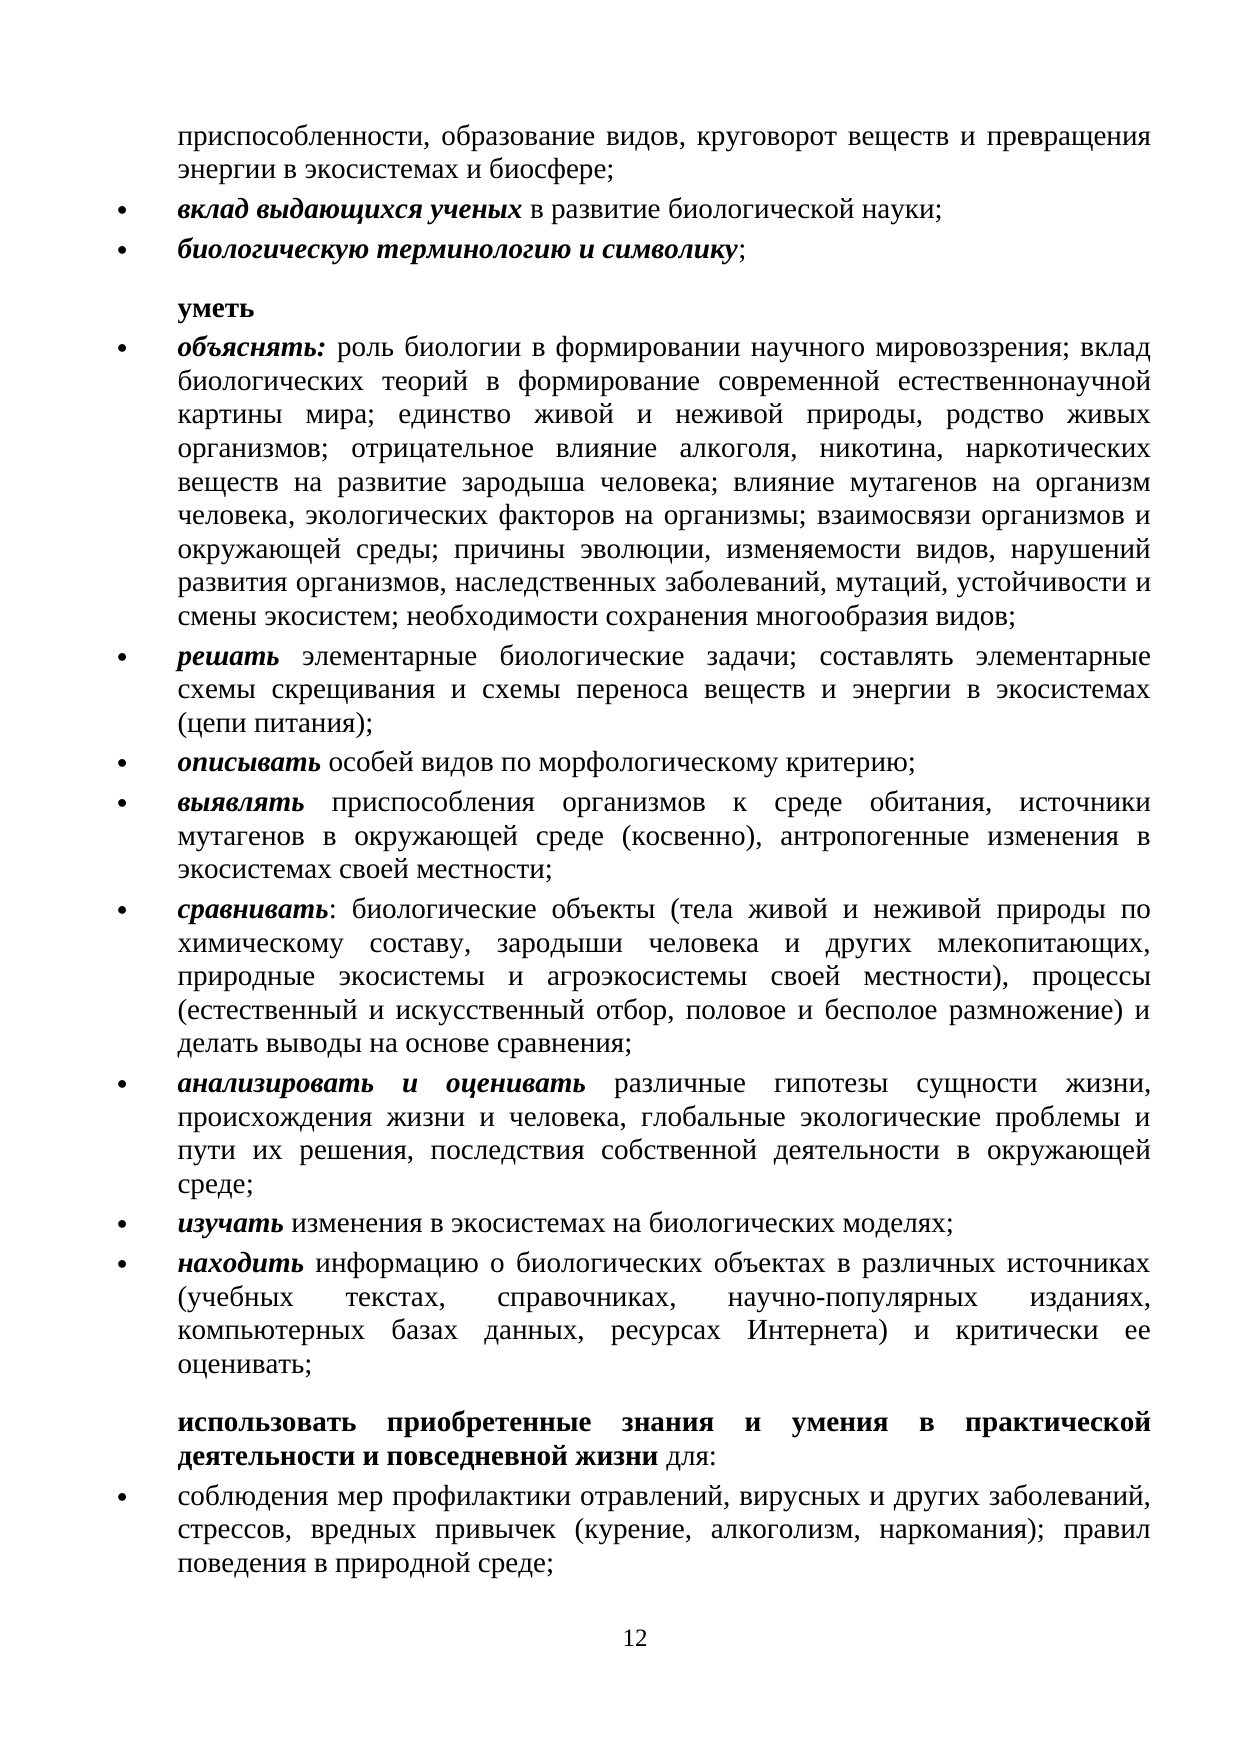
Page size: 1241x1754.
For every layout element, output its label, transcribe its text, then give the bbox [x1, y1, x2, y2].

list вклад выдающихся ученых в развитие биологической науки; [118, 191, 1152, 225]
list изучать изменения в экосистемах на биологических моделях; [118, 1206, 1152, 1239]
list выявлять приспособления организмов к среде обитания, источники мутагенов в окружающей среде (косвенно), антропогенные изменения в экосистемах своей местности; [118, 784, 1152, 885]
list анализировать и оценивать различные гипотезы сущности жизни, происхождения жизни и человека, глобальные экологические проблемы и пути их решения, последствия собственной деятельности в окружающей среде; [118, 1065, 1152, 1199]
text использовать приобретенные знания и умения в практической деятельности и повседневной жизни для: [177, 1404, 1152, 1472]
list находить информацию о биологических объектах в различных источниках (учебных текстах, справочниках, научно-популярных изданиях, компьютерных базах данных, ресурсах Интернета) и критически ее оценивать; [118, 1245, 1152, 1379]
list объяснять: роль биологии в формировании научного мировоззрения; вклад биологических теорий в формирование современной естественнонаучной картины мира; единство живой и неживой природы, родство живых организмов; отрицательное влияние алкоголя, никотина, наркотических веществ на развитие зародыша человека; влияние мутагенов на организм человека, экологических факторов на организмы; взаимосвязи организмов и окружающей среды; причины эволюции, изменяемости видов, нарушений развития организмов, наследственных заболеваний, мутаций, устойчивости и смены экосистем; необходимости сохранения многообразия видов; [118, 329, 1152, 631]
list решать элементарные биологические задачи; составлять элементарные схемы скрещивания и схемы переноса веществ и энергии в экосистемах (цепи питания); [118, 638, 1152, 738]
list описывать особей видов по морфологическому критерию; [118, 744, 1152, 778]
list соблюдения мер профилактики отравлений, вирусных и других заболеваний, стрессов, вредных привычек (курение, алкоголизм, наркомания); правил поведения в природной среде; [118, 1478, 1152, 1578]
text уметь [118, 290, 1152, 323]
list сравнивать: биологические объекты (тела живой и неживой природы по химическому составу, зародыши человека и других млекопитающих, природные экосистемы и агроэкосистемы своей местности), процессы (естественный и искусственный отбор, половое и бесполое размножение) и делать выводы на основе сравнения; [118, 891, 1152, 1059]
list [118, 118, 1152, 185]
list биологическую терминологию и символику; [118, 231, 1152, 265]
